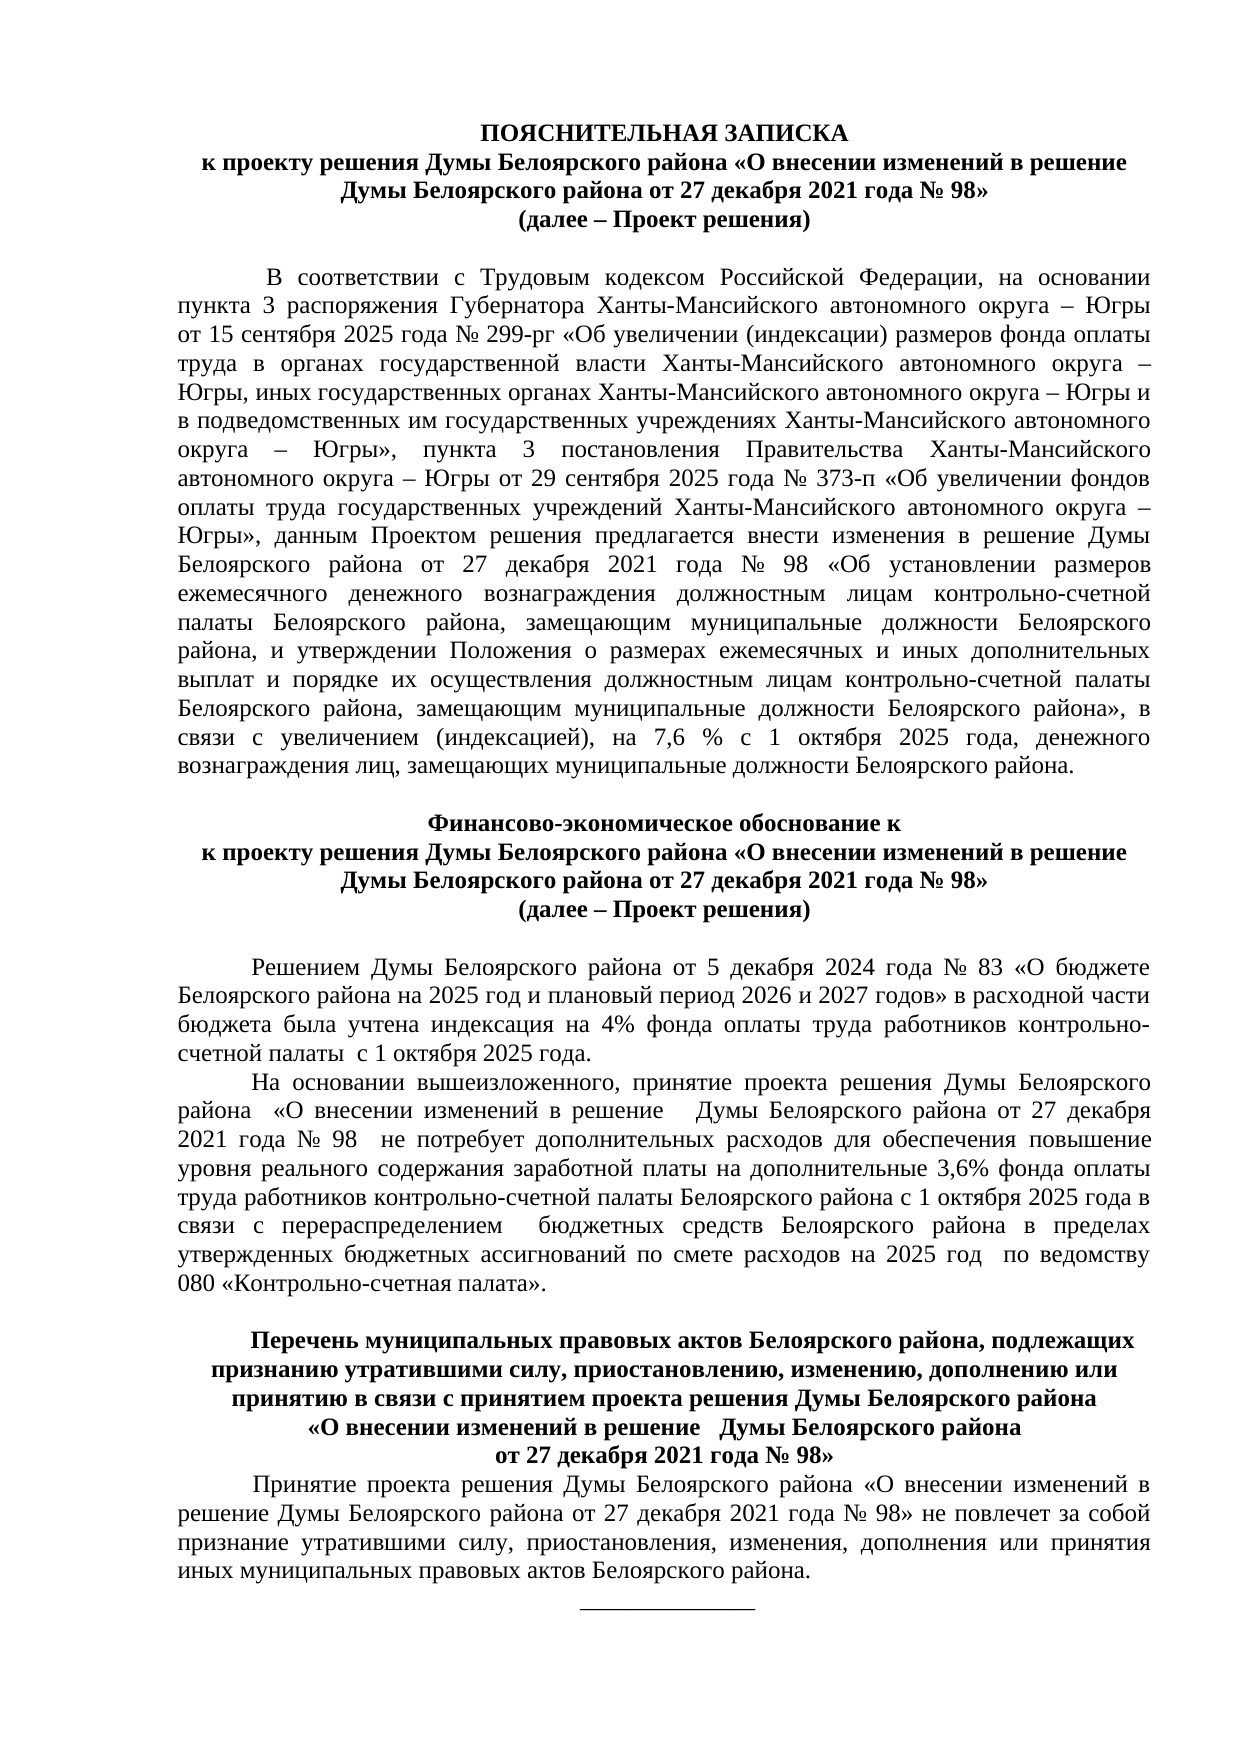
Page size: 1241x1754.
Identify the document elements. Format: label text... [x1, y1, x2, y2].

text (далее – Проект решения) [177, 894, 1152, 923]
text (далее – Проект решения) [177, 204, 1152, 233]
text На основании вышеизложенного, принятие проекта решения Думы Белоярского района «О внесении изменений в решение Думы Белоярского района от 27 декабря 2021 года № 98 не потребует дополнительных расходов для обеспечения повышение уровня реального содержания заработной платы на дополнительные 3,6% фонда оплаты труда работников контрольно-счетной палаты Белоярского района с 1 октября 2025 года в связи с перераспределением бюджетных средств Белоярского района в пределах утвержденных бюджетных ассигнований по смете расходов на 2025 год по ведомству 080 «Контрольно-счетная палата». [177, 1067, 1152, 1297]
text Решением Думы Белоярского района от 5 декабря 2024 года № 83 «О бюджете Белоярского района на 2025 год и плановый период 2026 и 2027 годов» в расходной части бюджета была учтена индексация на 4% фонда оплаты труда работников контрольно-счетной палаты с 1 октября 2025 года. [177, 952, 1152, 1067]
text к проекту решения Думы Белоярского района «О внесении изменений в решение Думы Белоярского района от 27 декабря 2021 года № 98» [177, 147, 1152, 204]
text «О внесении изменений в решение Думы Белоярского района от 27 декабря 2021 года № 98» [177, 1412, 1152, 1469]
text Принятие проекта решения Думы Белоярского района «О внесении изменений в решение Думы Белоярского района от 27 декабря 2021 года № 98» не повлечет за собой признание утратившими силу, приостановления, изменения, дополнения или принятия иных муниципальных правовых актов Белоярского района. [177, 1469, 1152, 1584]
text ПОЯСНИТЕЛЬНАЯ ЗАПИСКА [177, 118, 1152, 147]
text к проекту решения Думы Белоярского района «О внесении изменений в решение Думы Белоярского района от 27 декабря 2021 года № 98» [177, 837, 1152, 894]
text признанию утратившими силу, приостановлению, изменению, дополнению или принятию в связи с принятием проекта решения Думы Белоярского района [177, 1354, 1152, 1412]
text ______________ [177, 1584, 1152, 1613]
text Финансово-экономическое обоснование к [177, 808, 1152, 837]
text Перечень муниципальных правовых актов Белоярского района, подлежащих [177, 1326, 1152, 1354]
text В соответствии с Трудовым кодексом Российской Федерации, на основании пункта 3 распоряжения Губернатора Ханты-Мансийского автономного округа – Югры от 15 сентября 2025 года № 299-рг «Об увеличении (индексации) размеров фонда оплаты труда в органах государственной власти Ханты-Мансийского автономного округа – Югры, иных государственных органах Ханты-Мансийского автономного округа – Югры и в подведомственных им государственных учреждениях Ханты-Мансийского автономного округа – Югры», пункта 3 постановления Правительства Ханты-Мансийского автономного округа – Югры от 29 сентября 2025 года № 373-п «Об увеличении фондов оплаты труда государственных учреждений Ханты-Мансийского автономного округа – Югры», данным Проектом решения предлагается внести изменения в решение Думы Белоярского района от 27 декабря 2021 года № 98 «Об установлении размеров ежемесячного денежного вознаграждения должностным лицам контрольно-счетной палаты Белоярского района, замещающим муниципальные должности Белоярского района, и утверждении Положения о размерах ежемесячных и иных дополнительных выплат и порядке их осуществления должностным лицам контрольно-счетной палаты Белоярского района, замещающим муниципальные должности Белоярского района», в связи с увеличением (индексацией), на 7,6 % с 1 октября 2025 года, денежного вознаграждения лиц, замещающих муниципальные должности Белоярского района. [177, 262, 1152, 779]
